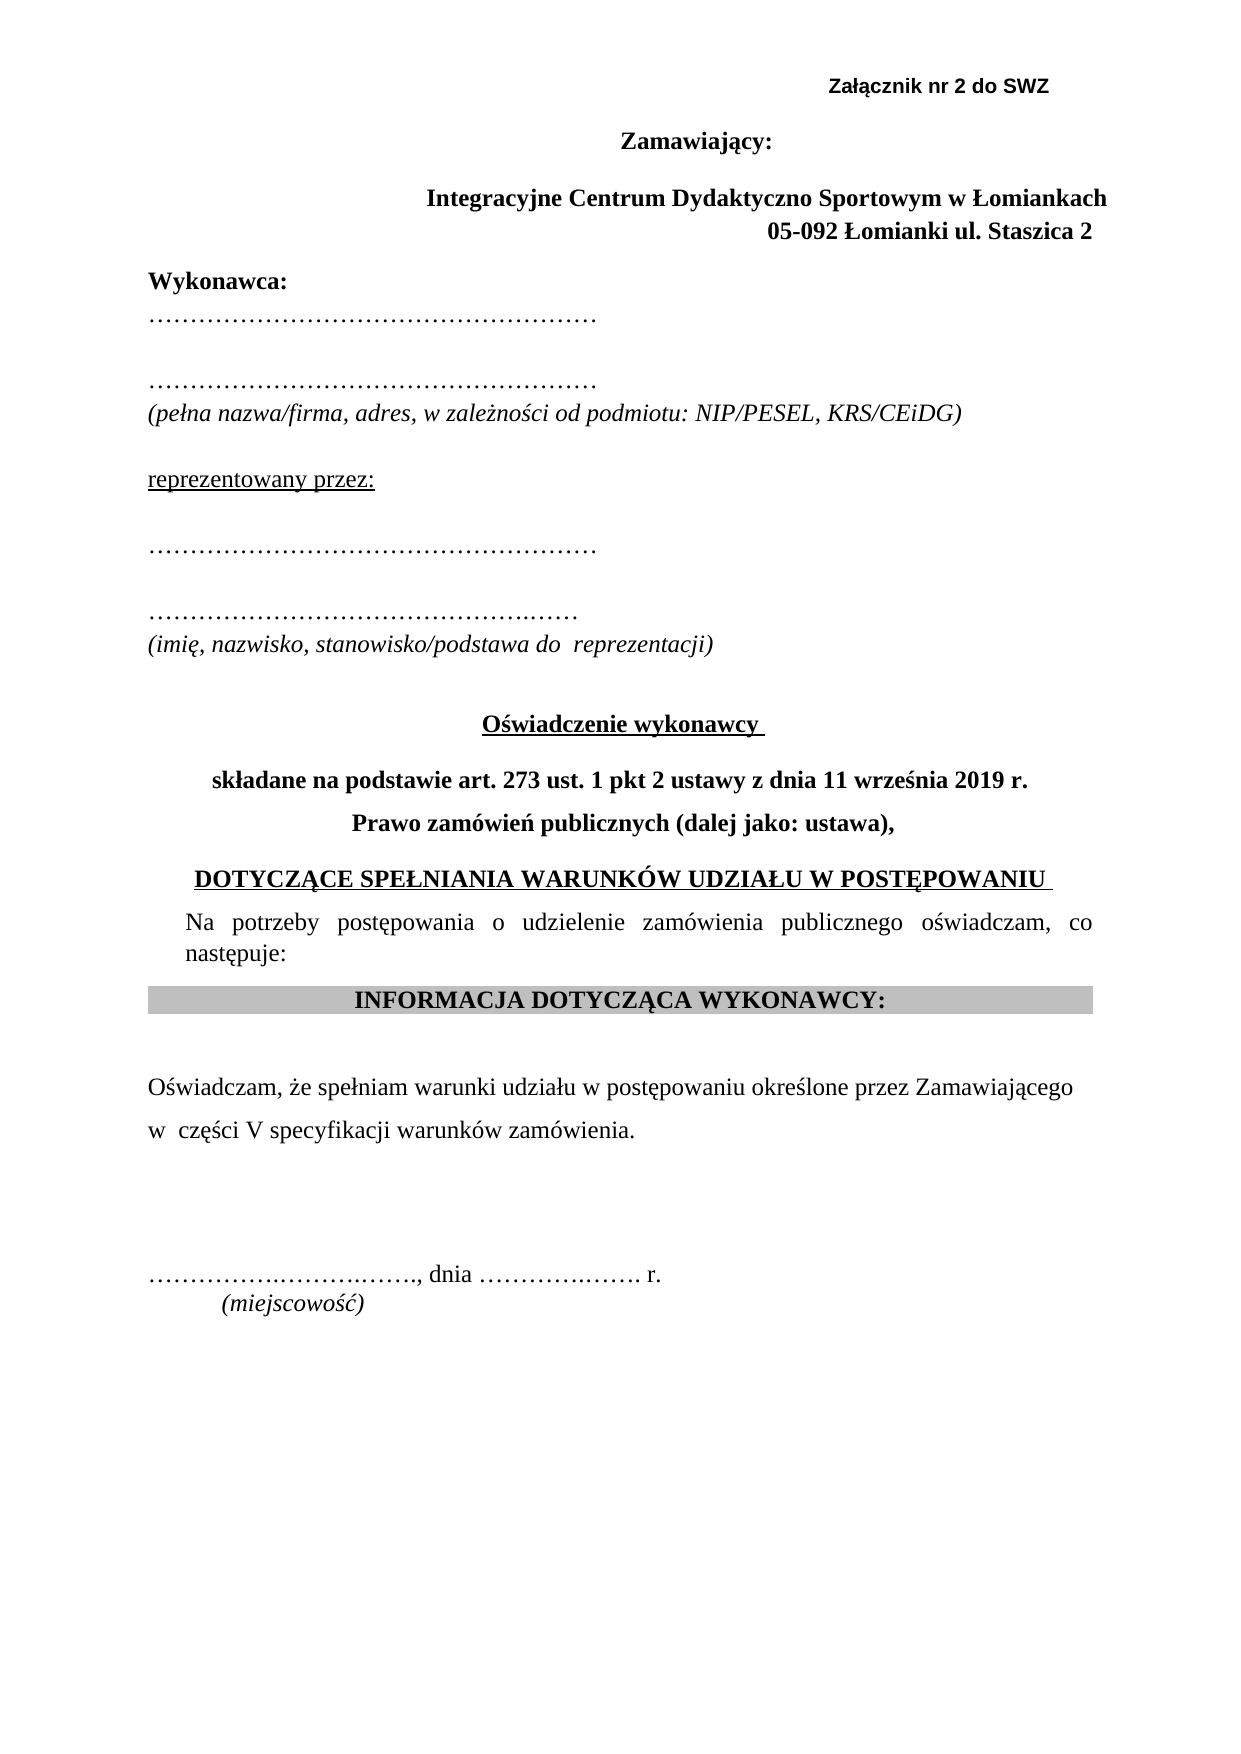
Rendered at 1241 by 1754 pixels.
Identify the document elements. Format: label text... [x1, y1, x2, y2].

text (pełna nazwa/firma, adres, w zależności od podmiotu: NIP/PESEL, KRS/CEiDG) [148, 398, 1107, 427]
text reprezentowany przez: [148, 464, 1107, 493]
text Oświadczam, że spełniam warunki udziału w postępowaniu określone przez Zamawiającego w części V specyfikacji warunków zamówienia. [148, 1072, 1093, 1186]
text ……………………………………………… [148, 530, 1107, 559]
text Prawo zamówień publicznych (dalej jako: ustawa), [148, 808, 1093, 837]
text składane na podstawie art. 273 ust. 1 pkt 2 ustawy z dnia 11 września 2019 r. [148, 765, 1093, 794]
text (miejscowość) [148, 1288, 1093, 1317]
text DOTYCZĄCE SPEŁNIANIA WARUNKÓW UDZIAŁU W POSTĘPOWANIU [148, 864, 1093, 892]
text Zamawiający: [620, 126, 1093, 154]
text Oświadczenie wykonawcy [148, 709, 1093, 738]
text ……………………………………………… [148, 365, 1107, 394]
text Na potrzeby postępowania o udzielenie zamówienia publicznego oświadczam, co następuje: [185, 907, 1093, 967]
text ……………………………………….…… [148, 596, 1107, 625]
text …………….……….……., dnia ………….……. r. [148, 1259, 1093, 1288]
text 05-092 Łomianki ul. Staszica 2 [148, 216, 1093, 245]
text Integracyjne Centrum Dydaktyczno Sportowym w Łomiankach [148, 183, 1107, 212]
text Wykonawca: [148, 266, 1107, 295]
text ……………………………………………… [148, 299, 1107, 328]
text INFORMACJA DOTYCZĄCA WYKONAWCY: [148, 986, 1093, 1014]
text (imię, nazwisko, stanowisko/podstawa do reprezentacji) [148, 629, 1107, 658]
